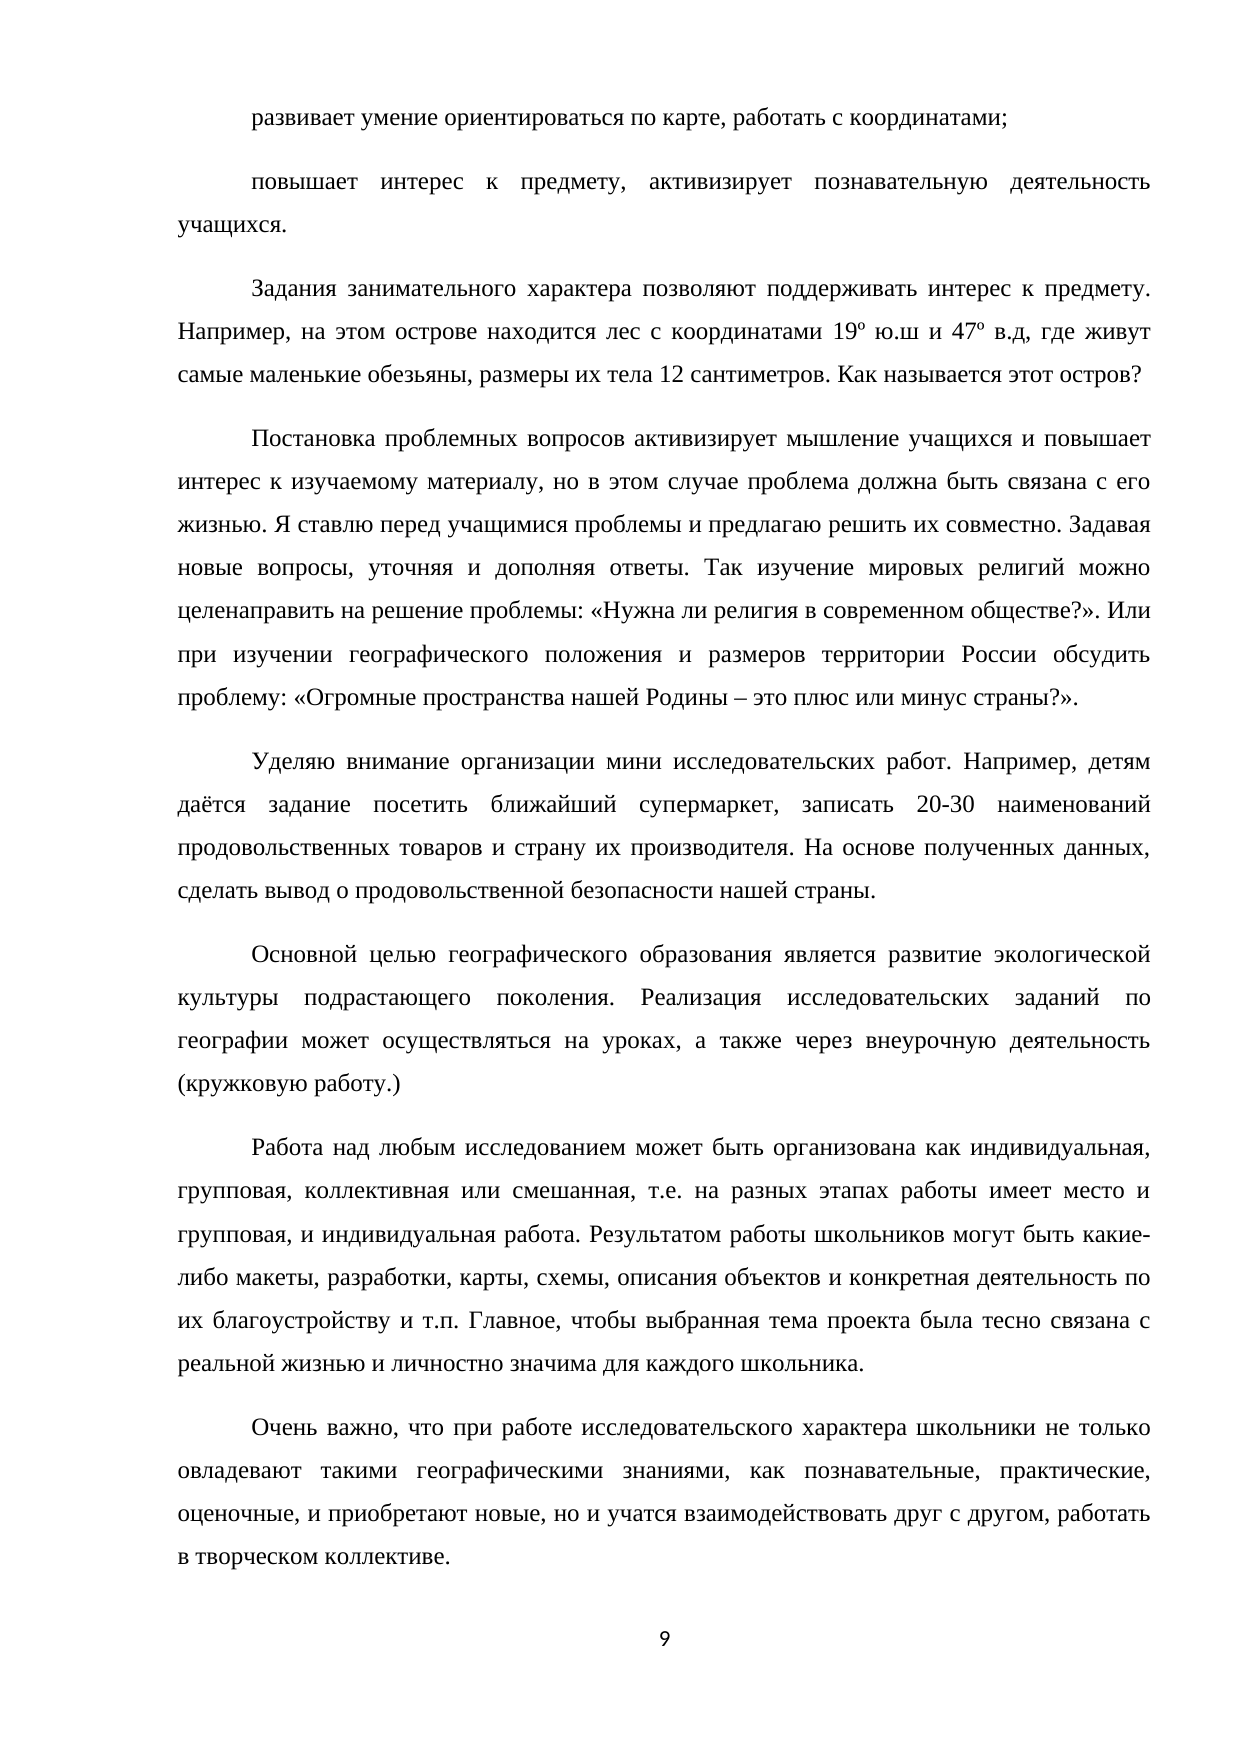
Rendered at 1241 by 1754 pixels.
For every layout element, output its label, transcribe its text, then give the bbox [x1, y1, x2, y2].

text Основной целью географического образования является развитие экологической культуры подрастающего поколения. Реализация исследовательских заданий по географии может осуществляться на уроках, а также через внеурочную деятельность (кружковую работу.) [177, 939, 1152, 1097]
text повышает интерес к предмету, активизирует познавательную деятельность учащихся. [177, 166, 1152, 238]
text развивает умение ориентироваться по карте, работать с координатами; [177, 102, 1152, 131]
text Уделяю внимание организации мини исследовательских работ. Например, детям даётся задание посетить ближайший супермаркет, записать 20-30 наименований продовольственных товаров и страну их производителя. На основе полученных данных, сделать вывод о продовольственной безопасности нашей страны. [177, 746, 1152, 904]
text Работа над любым исследованием может быть организована как индивидуальная, групповая, коллективная или смешанная, т.е. на разных этапах работы имеет место и групповая, и индивидуальная работа. Результатом работы школьников могут быть какие-либо макеты, разработки, карты, схемы, описания объектов и конкретная деятельность по их благоустройству и т.п. Главное, чтобы выбранная тема проекта была тесно связана с реальной жизнью и личностно значима для каждого школьника. [177, 1132, 1152, 1377]
text Задания занимательного характера позволяют поддерживать интерес к предмету. Например, на этом острове находится лес с координатами 19º ю.ш и 47º в.д, где живут самые маленькие обезьяны, размеры их тела 12 сантиметров. Как называется этот остров? [177, 273, 1152, 388]
text Постановка проблемных вопросов активизирует мышление учащихся и повышает интерес к изучаемому материалу, но в этом случае проблема должна быть связана с его жизнью. Я ставлю перед учащимися проблемы и предлагаю решить их совместно. Задавая новые вопросы, уточняя и дополняя ответы. Так изучение мировых религий можно целенаправить на решение проблемы: «Нужна ли религия в современном обществе?». Или при изучении географического положения и размеров территории России обсудить проблему: «Огромные пространства нашей Родины – это плюс или минус страны?». [177, 423, 1152, 711]
text Очень важно, что при работе исследовательского характера школьники не только овладевают такими географическими знаниями, как познавательные, практические, оценочные, и приобретают новые, но и учатся взаимодействовать друг с другом, работать в творческом коллективе. [177, 1412, 1152, 1570]
